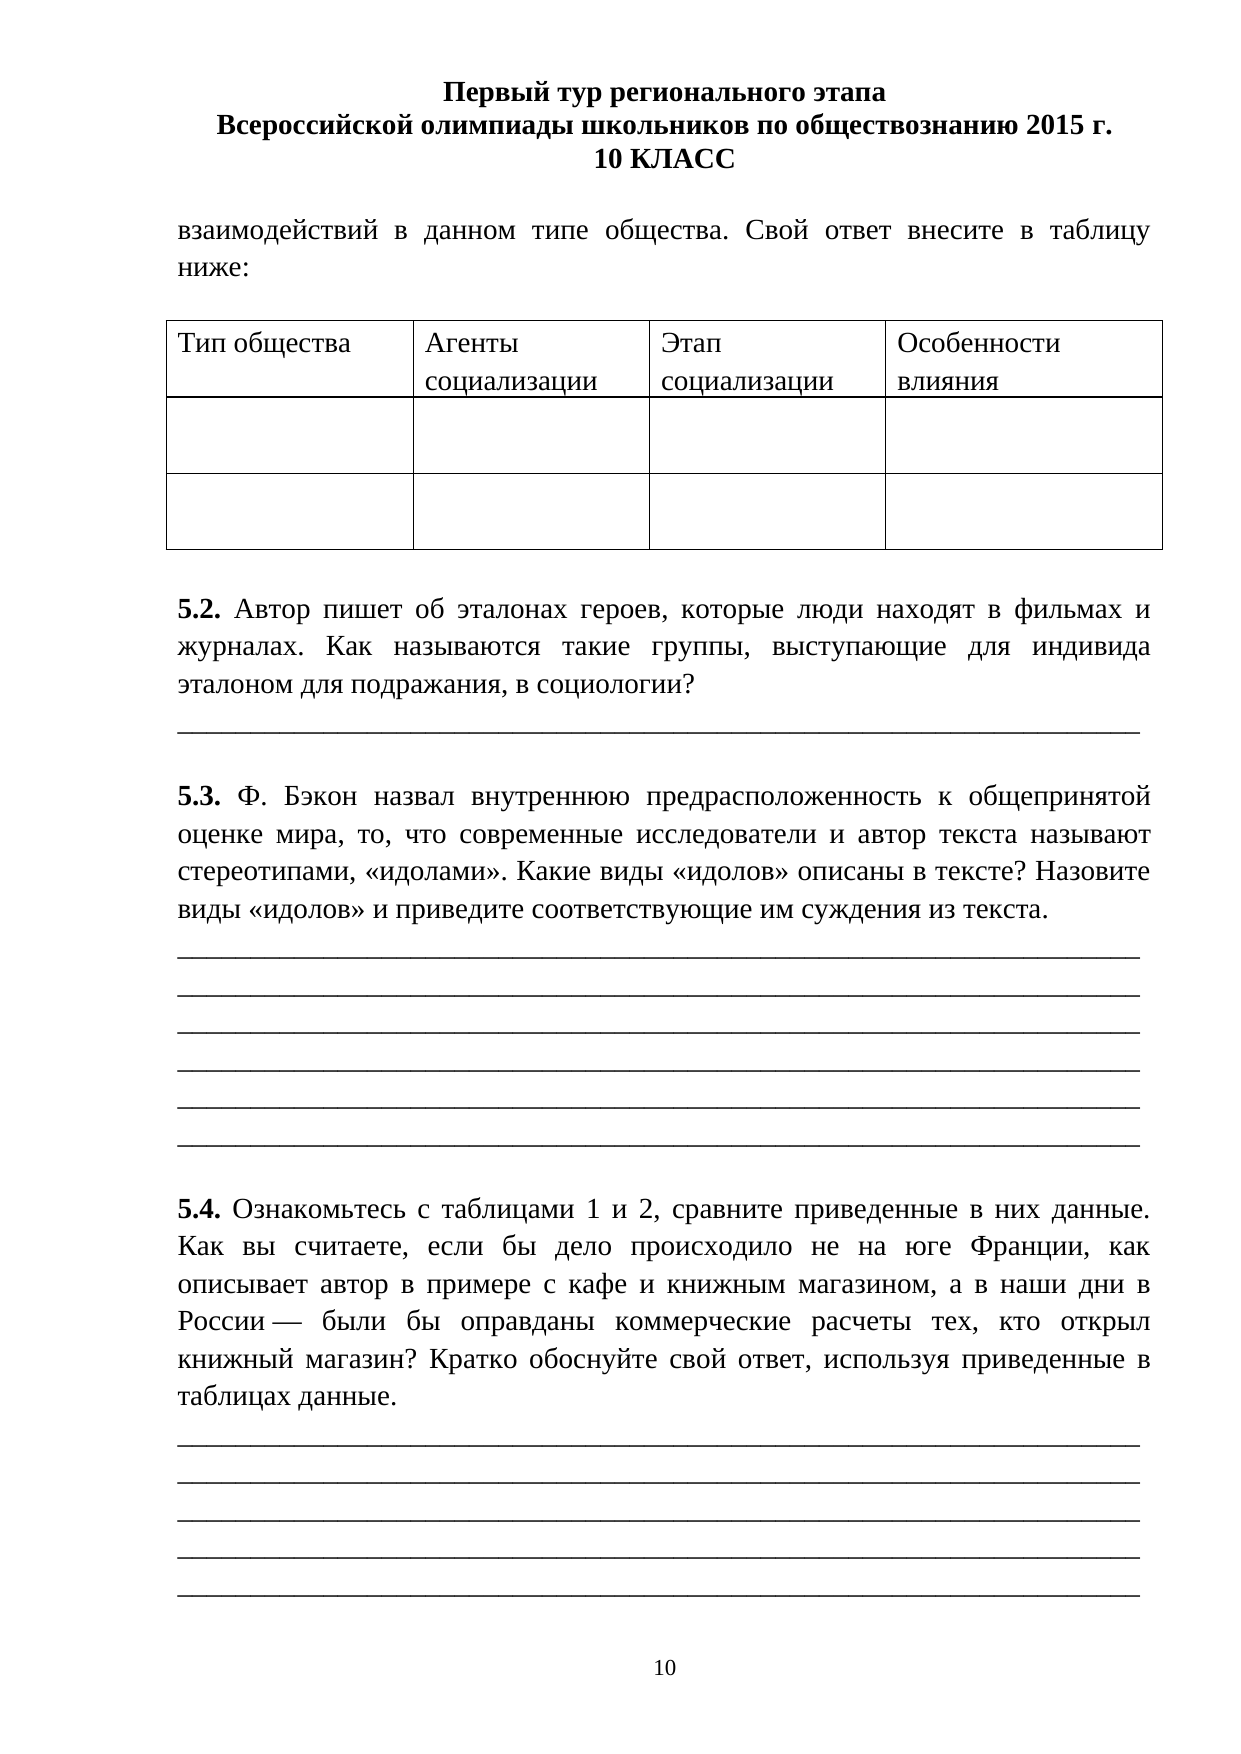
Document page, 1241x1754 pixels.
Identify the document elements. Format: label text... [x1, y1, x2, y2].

text __________________________________________________________________ [177, 1412, 1152, 1449]
table_cell [650, 398, 885, 472]
table_header Агенты социализации [414, 321, 649, 396]
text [177, 1487, 1152, 1524]
table_header Тип общества [167, 321, 413, 396]
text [177, 208, 1152, 283]
table_cell [167, 398, 413, 472]
table_header Особенности влияния [886, 321, 1162, 396]
table_cell [167, 474, 413, 548]
text __________________________________________________________________ [177, 999, 1152, 1037]
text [177, 1524, 1152, 1562]
table_cell [886, 398, 1162, 472]
text __________________________________________________________________ [177, 699, 1152, 737]
text __________________________________________________________________ [177, 1074, 1152, 1112]
table_cell [886, 474, 1162, 548]
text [177, 1562, 1152, 1599]
table_cell [650, 474, 885, 548]
text __________________________________________________________________ [177, 1037, 1152, 1074]
text __________________________________________________________________ [177, 924, 1152, 962]
text 5.2. Автор пишет об эталонах героев, которые люди находят в фильмах и журналах. Как называются такие группы, выступающие для индивида эталоном для подражания, в социологии? [177, 587, 1152, 699]
text 5.4. Ознакомьтесь с таблицами 1 и 2, сравните приведенные в них данные. Как вы считаете, если бы дело происходило не на юге Франции, как описывает автор в примере с кафе и книжным магазином, а в наши дни в России — были бы оправданы коммерческие расчеты тех, кто открыл книжный магазин? Кратко обоснуйте свой ответ, используя приведенные в таблицах данные. [177, 1187, 1152, 1412]
text __________________________________________________________________ [177, 1112, 1152, 1149]
table_header Этап социализации [650, 321, 885, 396]
table_cell [414, 474, 649, 548]
text __________________________________________________________________ [177, 962, 1152, 999]
table_cell [414, 398, 649, 472]
text __________________________________________________________________ [177, 1449, 1152, 1487]
text 5.3. Ф. Бэкон назвал внутреннюю предрасположенность к общепринятой оценке мира, то, что современные исследователи и автор текста называют стереотипами, «идолами». Какие виды «идолов» описаны в тексте? Назовите виды «идолов» и приведите соответствующие им суждения из текста. [177, 774, 1152, 924]
